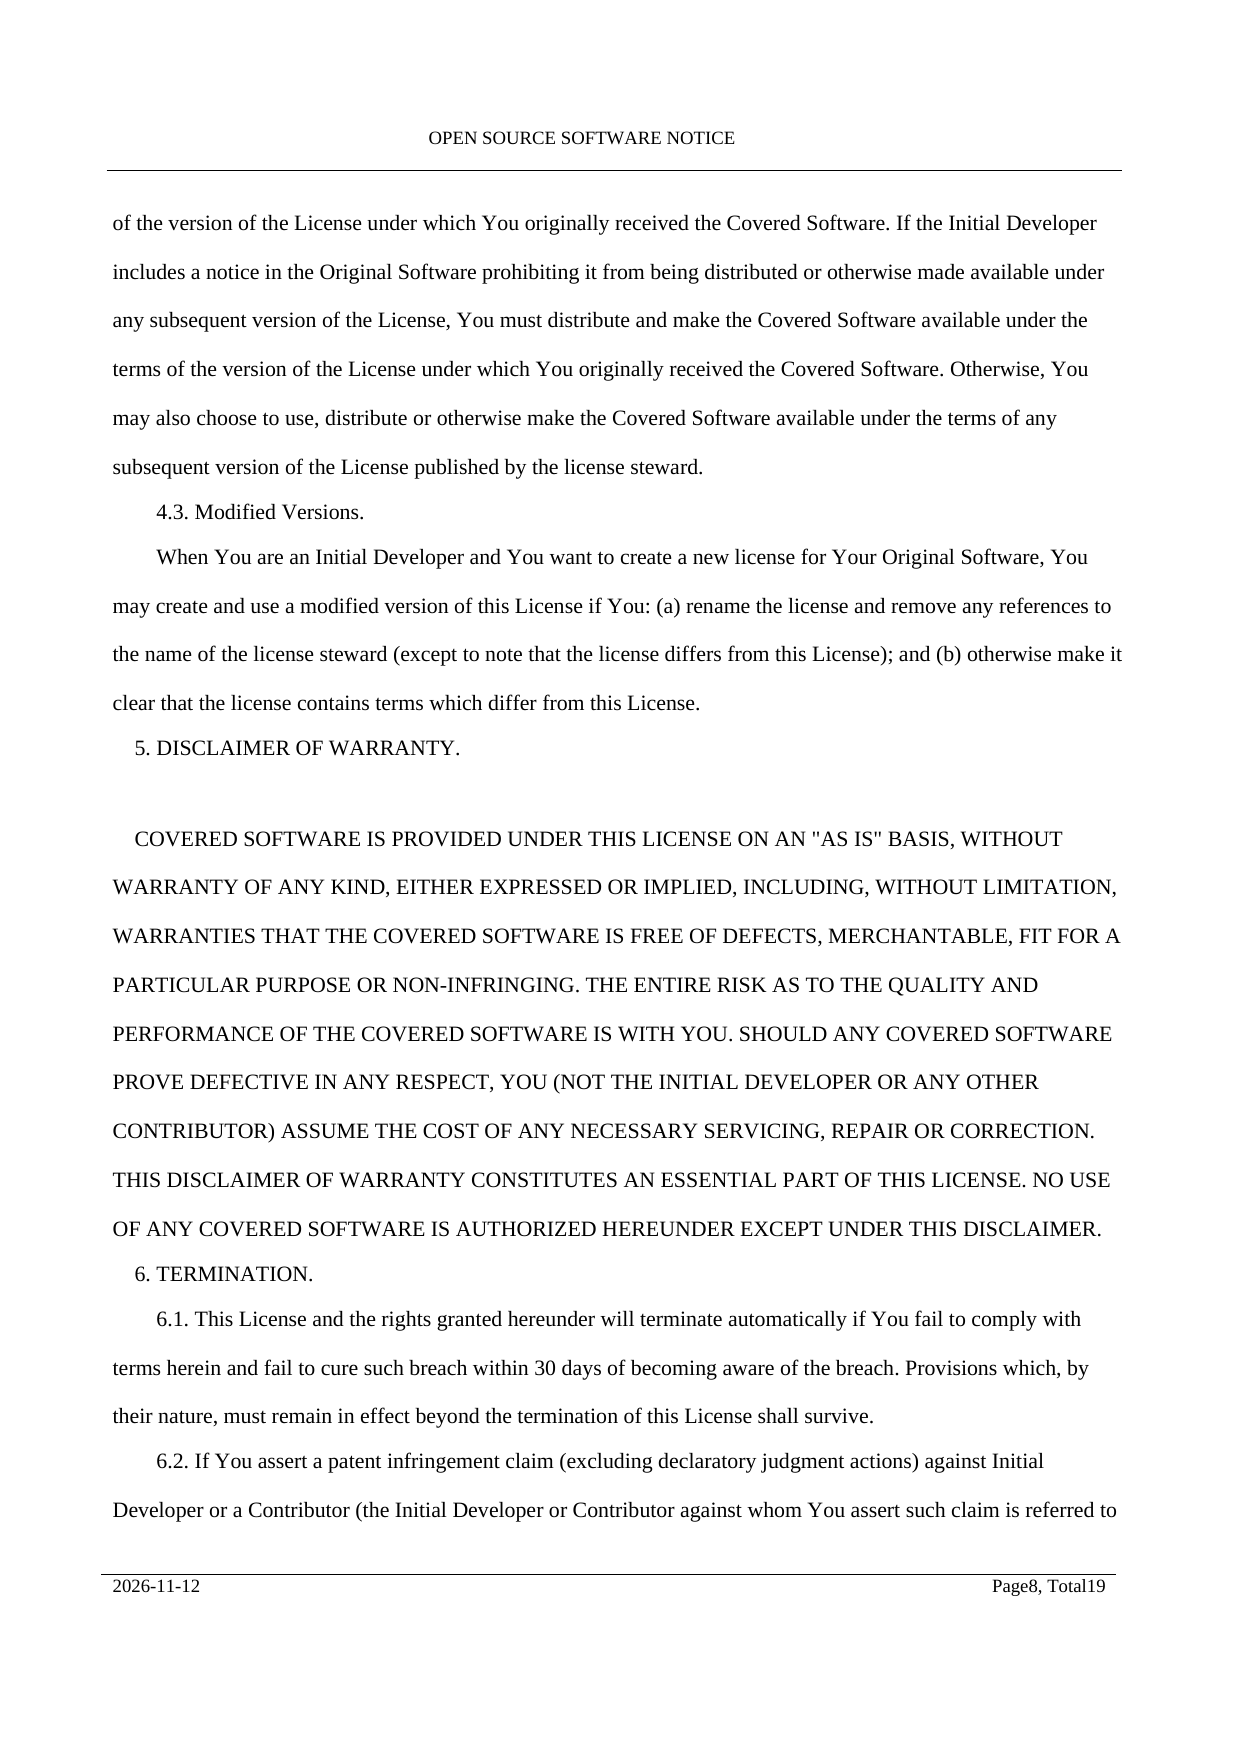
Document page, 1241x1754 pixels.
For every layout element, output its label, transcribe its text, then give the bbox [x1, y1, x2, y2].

text 6.1. This License and the rights granted hereunder will terminate automatically if You fail to comply with terms herein and fail to cure such breach within 30 days of becoming aware of the breach. Provisions which, by their nature, must remain in effect beyond the termination of this License shall survive. [112, 1302, 1128, 1432]
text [112, 206, 1128, 483]
text 4.3. Modified Versions. [112, 495, 1128, 528]
text When You are an Initial Developer and You want to create a new license for Your Original Software, You may create and use a modified version of this License if You: (a) rename the license and remove any references to the name of the license steward (except to note that the license differs from this License); and (b) otherwise make it clear that the license contains terms which differ from this License. [112, 540, 1128, 719]
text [112, 1445, 1128, 1526]
text 5. DISCLAIMER OF WARRANTY. [112, 732, 1128, 764]
text 6. TERMINATION. [112, 1257, 1128, 1289]
text COVERED SOFTWARE IS PROVIDED UNDER THIS LICENSE ON AN "AS IS" BASIS, WITHOUT WARRANTY OF ANY KIND, EITHER EXPRESSED OR IMPLIED, INCLUDING, WITHOUT LIMITATION, WARRANTIES THAT THE COVERED SOFTWARE IS FREE OF DEFECTS, MERCHANTABLE, FIT FOR A PARTICULAR PURPOSE OR NON-INFRINGING. THE ENTIRE RISK AS TO THE QUALITY AND PERFORMANCE OF THE COVERED SOFTWARE IS WITH YOU. SHOULD ANY COVERED SOFTWARE PROVE DEFECTIVE IN ANY RESPECT, YOU (NOT THE INITIAL DEVELOPER OR ANY OTHER CONTRIBUTOR) ASSUME THE COST OF ANY NECESSARY SERVICING, REPAIR OR CORRECTION. THIS DISCLAIMER OF WARRANTY CONSTITUTES AN ESSENTIAL PART OF THIS LICENSE. NO USE OF ANY COVERED SOFTWARE IS AUTHORIZED HEREUNDER EXCEPT UNDER THIS DISCLAIMER. [112, 822, 1128, 1244]
